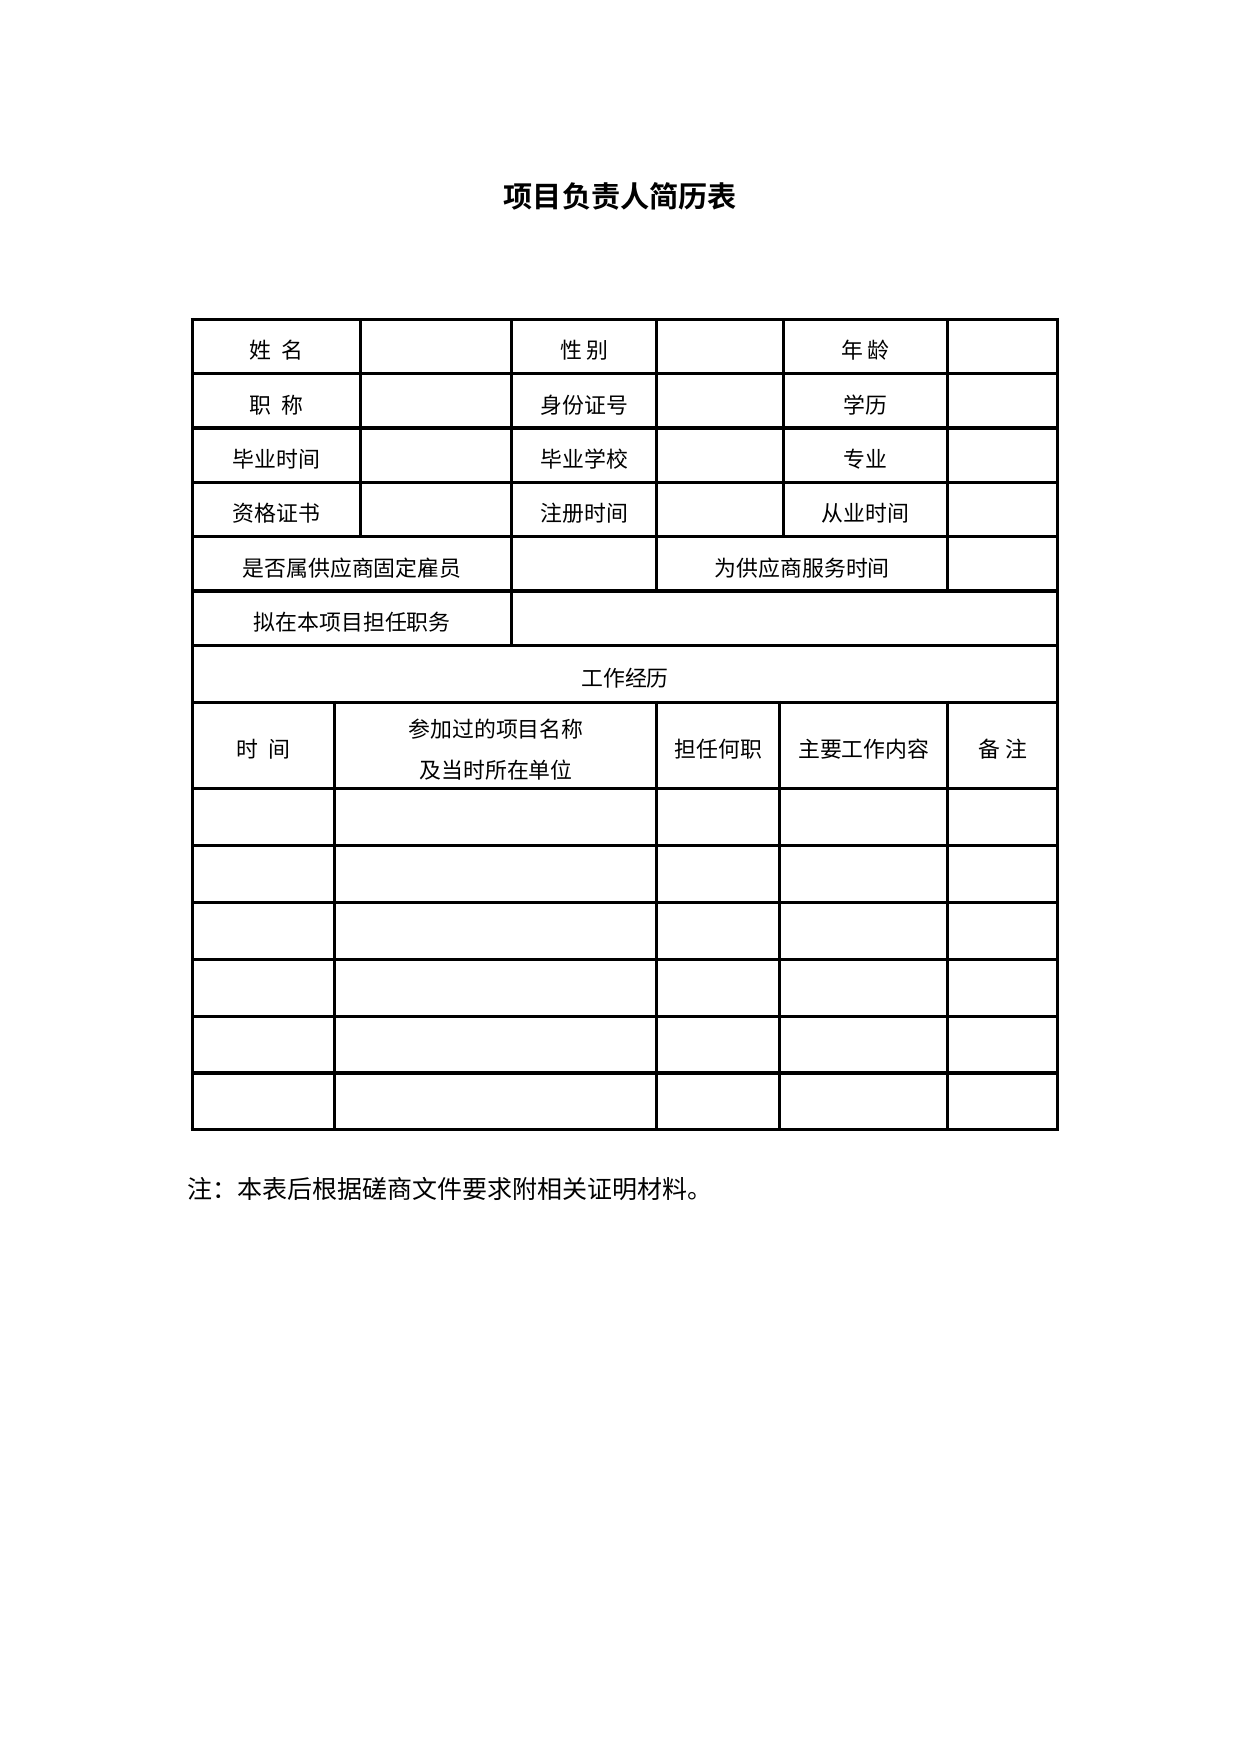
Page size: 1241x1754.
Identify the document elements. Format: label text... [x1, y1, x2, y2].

table_header [362, 321, 510, 372]
table_cell 毕业学校 [513, 430, 655, 481]
table_cell [949, 375, 1056, 426]
table_header [658, 321, 782, 372]
table_header 姓 名 [194, 321, 359, 372]
table_cell [513, 593, 1056, 644]
table_cell 备 注 [949, 704, 1056, 787]
table_cell [949, 961, 1056, 1014]
table_cell [781, 847, 946, 901]
table_cell [194, 1075, 333, 1128]
table_cell [949, 790, 1056, 844]
table_cell 专业 [785, 430, 946, 481]
table_cell [949, 1018, 1056, 1071]
table_cell [658, 430, 782, 481]
table_cell [781, 961, 946, 1014]
table_cell [336, 847, 655, 901]
table_cell [658, 790, 778, 844]
table_cell 拟在本项目担任职务 [194, 593, 510, 644]
table_cell [194, 847, 333, 901]
table_cell [658, 1075, 778, 1128]
table_cell [336, 904, 655, 958]
table_cell 毕业时间 [194, 430, 359, 481]
text 注：本表后根据磋商文件要求附相关证明材料。 [187, 310, 1053, 1220]
table_cell [658, 904, 778, 958]
table_cell [781, 904, 946, 958]
table_cell [362, 430, 510, 481]
table_cell [362, 375, 510, 426]
table_header 年 龄 [785, 321, 946, 372]
table_header [949, 321, 1056, 372]
table_cell 担任何职 [658, 704, 778, 787]
table_cell 是否属供应商固定雇员 [194, 538, 510, 589]
table_cell [194, 790, 333, 844]
table_cell [949, 1075, 1056, 1128]
table_cell 为供应商服务时间 [658, 538, 946, 589]
text 项目负责人简历表 [187, 162, 1053, 227]
table_cell [949, 847, 1056, 901]
table_cell 主要工作内容 [781, 704, 946, 787]
table_cell 资格证书 [194, 484, 359, 535]
table_cell [658, 1018, 778, 1071]
table_cell 注册时间 [513, 484, 655, 535]
table_cell [194, 961, 333, 1014]
table_cell 参加过的项目名称 及当时所在单位 [336, 704, 655, 787]
table_cell [513, 538, 655, 589]
table_cell [194, 904, 333, 958]
table_cell 职 称 [194, 375, 359, 426]
table_cell [781, 1075, 946, 1128]
table_cell [336, 1075, 655, 1128]
table_cell 时 间 [194, 704, 333, 787]
table_cell 工作经历 [194, 647, 1056, 701]
table_cell [781, 1018, 946, 1071]
table_cell [658, 847, 778, 901]
table_cell [336, 1018, 655, 1071]
table_cell [362, 484, 510, 535]
table_cell [781, 790, 946, 844]
table_cell [194, 1018, 333, 1071]
table_cell [336, 961, 655, 1014]
table_cell [336, 790, 655, 844]
table_cell [658, 484, 782, 535]
table_cell 学历 [785, 375, 946, 426]
table_cell [658, 961, 778, 1014]
table_cell [949, 538, 1056, 589]
table_cell [949, 430, 1056, 481]
table_cell [949, 904, 1056, 958]
table_cell [658, 375, 782, 426]
table_cell [949, 484, 1056, 535]
table_header 性 别 [513, 321, 655, 372]
table_cell 从业时间 [785, 484, 946, 535]
table_cell 身份证号 [513, 375, 655, 426]
